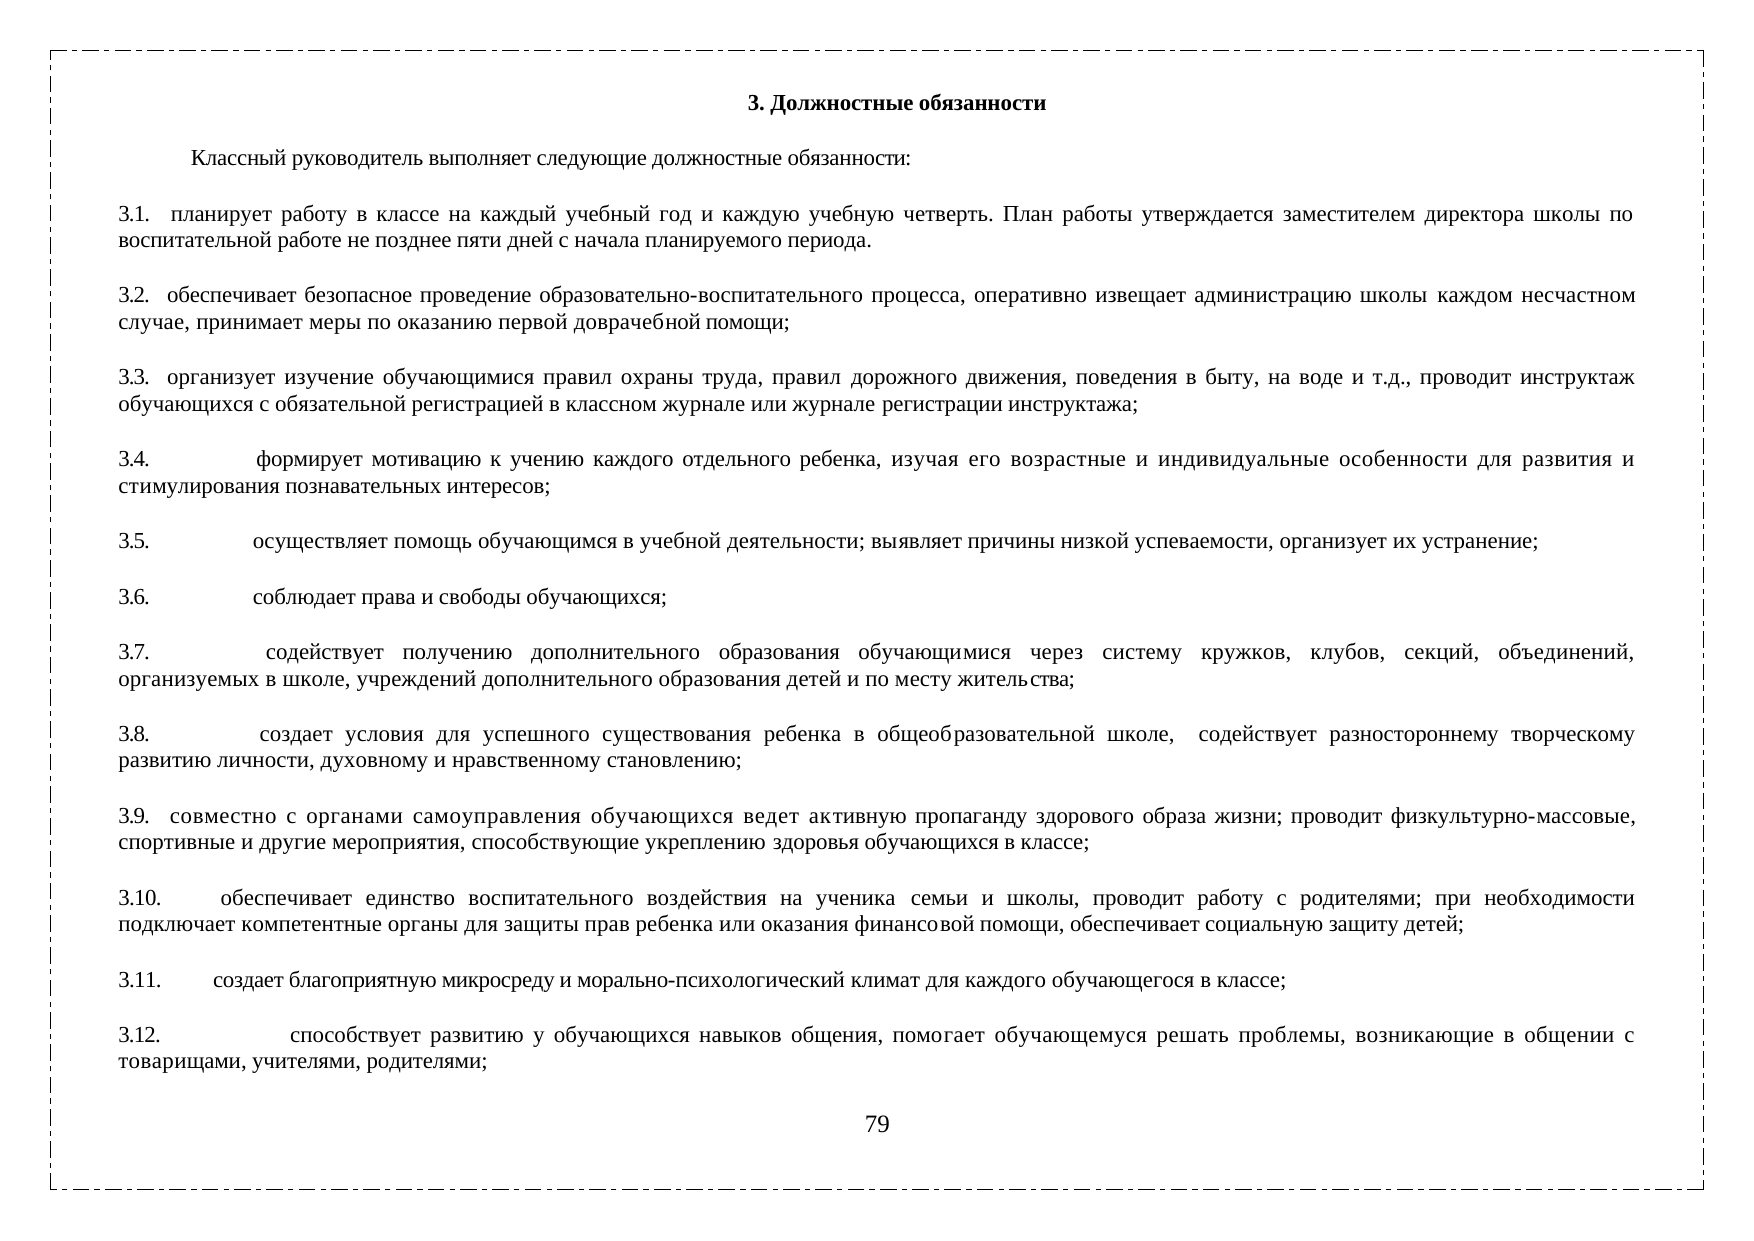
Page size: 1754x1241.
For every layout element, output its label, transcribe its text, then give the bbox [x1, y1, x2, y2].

text 3.1. планирует работу в классе на каждый учебный год и каждую учебную четверть. План работы утверждается заместителем директора школы по воспитательной работе не позднее пяти дней с начала планируемого периода. [118, 200, 1636, 252]
text 3.8. создает условия для успешного существования ребенка в общеобразовательной школе, содействует разностороннему творческому развитию личности, духовному и нравственному становлению; [118, 720, 1636, 773]
text 3.12. способствует развитию у обучающихся навыков общения, помогает обучающемуся решать проблемы, возникающие в общении с товарищами, учителями, родителями; [118, 1021, 1636, 1074]
text 3. Должностные обязанности [118, 89, 1636, 115]
text 3.10. обеспечивает единство воспитательного воздействия на ученика семьи и школы, проводит работу с родителями; при необходимости подключает компетентные органы для защиты прав ребенка или оказания финансовой помощи, обеспечивает социальную защиту детей; [118, 884, 1636, 937]
text 3.5. осуществляет помощь обучающимся в учебной деятельности; выявляет причины низкой успеваемости, организует их устранение; [118, 527, 1636, 553]
text 3.3. организует изучение обучающимися правил охраны труда, правил дорожного движения, поведения в быту, на воде и т.д., проводит инструктаж обучающихся с обязательной регистрацией в классном журнале или журнале регистрации инструктажа; [118, 363, 1636, 416]
text 3.7. содействует получению дополнительного образования обучающимися через систему кружков, клубов, секций, объединений, организуемых в школе, учреждений дополнительного образования детей и по месту жительства; [118, 638, 1636, 691]
text 3.2. обеспечивает безопасное проведение образовательно-воспитательного процесса, оперативно извещает администрацию школы каждом несчастном случае, принимает меры по оказанию первой доврачебной помощи; [118, 282, 1636, 334]
text Классный руководитель выполняет следующие должностные обязанности: [118, 144, 1636, 171]
text 3.9. совместно с органами самоуправления обучающихся ведет активную пропаганду здорового образа жизни; проводит физкультурно-массовые, спортивные и другие мероприятия, способствующие укреплению здоровья обучающихся в классе; [118, 802, 1636, 855]
text 3.6. соблюдает права и свободы обучающихся; [118, 583, 1636, 609]
text 3.11. создает благоприятную микросреду и морально-психологический климат для каждого обучающегося в классе; [118, 966, 1636, 992]
text 3.4. формирует мотивацию к учению каждого отдельного ребенка, изучая его возрастные и индивидуальные особенности для развития и стимулирования познавательных интересов; [118, 445, 1636, 498]
